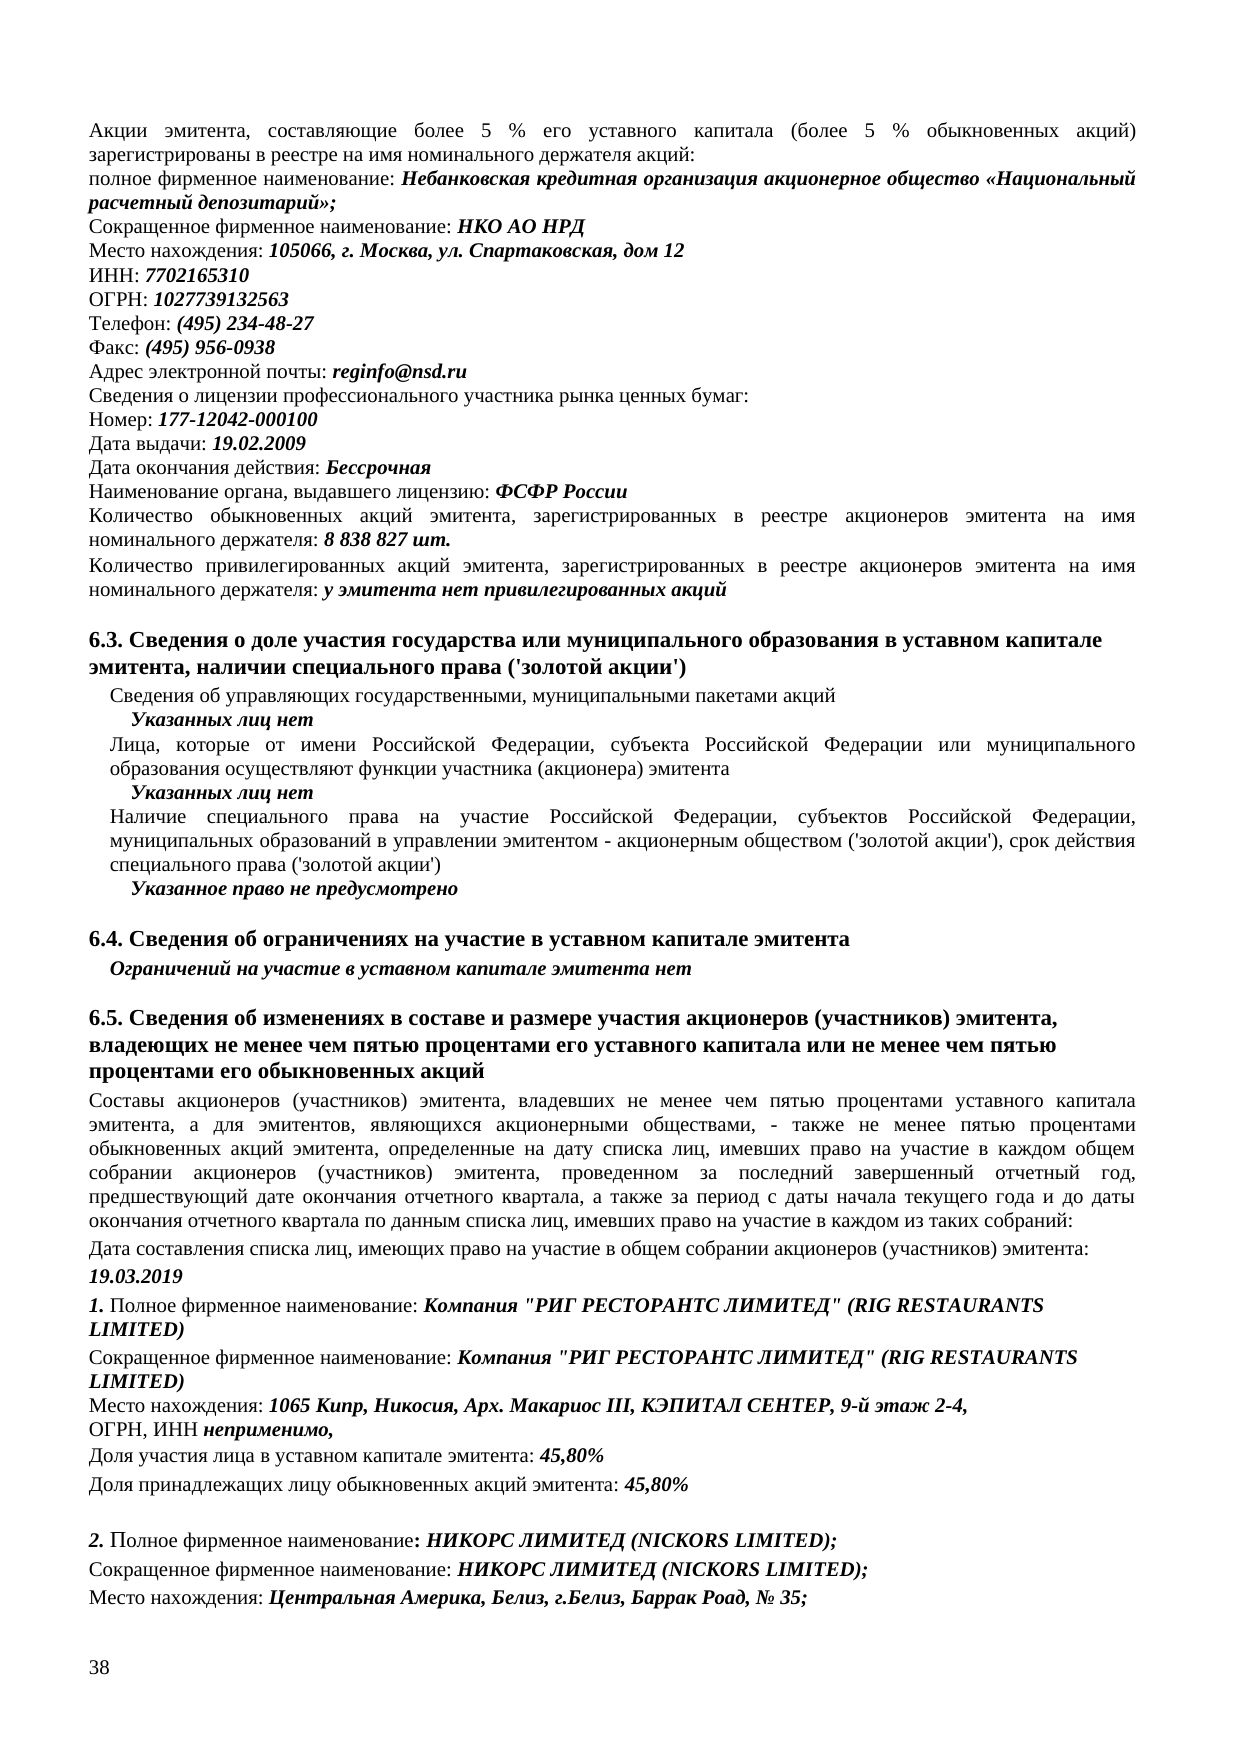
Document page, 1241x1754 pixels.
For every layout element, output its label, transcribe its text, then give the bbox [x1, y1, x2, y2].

text Номер: 177-12042-000100 [89, 407, 1137, 431]
text Дата выдачи: 19.02.2009 [89, 431, 1137, 455]
text Адрес электронной почты: reginfo@nsd.ru [89, 359, 1137, 383]
subtitle 6.4. Сведения об ограничениях на участие в уставном капитале эмитента [89, 925, 1137, 951]
text Сведения о лицензии профессионального участника рынка ценных бумаг: [89, 383, 1137, 407]
text Количество привилегированных акций эмитента, зарегистрированных в реестре акционеров эмитента на имя номинального держателя: у эмитента нет привилегированных акций [89, 553, 1137, 601]
subtitle 6.5. Сведения об изменениях в составе и размере участия акционеров (участников) эмитента, владеющих не менее чем пятью процентами его уставного капитала или не менее чем пятью процентами его обыкновенных акций [89, 1004, 1137, 1083]
text Факс: (495) 956-0938 [89, 335, 1137, 359]
text Доля принадлежащих лицу обыкновенных акций эмитента: 45,80% [89, 1472, 1137, 1496]
subtitle Лица, которые от имени Российской Федерации, субъекта Российской Федерации или муниципального образования осуществляют функции участника (акционера) эмитента [109, 731, 1137, 779]
text Указанных лиц нет [130, 779, 1137, 804]
text ОГРН, ИНН неприменимо, [89, 1417, 1137, 1441]
text Сокращенное фирменное наименование: Компания "РИГ РЕСТОРАНТС ЛИМИТЕД" (RIG RESTAURANTS LIMITED) [89, 1345, 1137, 1393]
subtitle Наличие специального права на участие Российской Федерации, субъектов Российской Федерации, муниципальных образований в управлении эмитентом - акционерным обществом ('золотой акции'), срок действия специального права ('золотой акции') [109, 804, 1137, 876]
text Телефон: (495) 234-48-27 [89, 311, 1137, 335]
text 2. Полное фирменное наименование: НИКОРС ЛИМИТЕД (NICKORS LIMITED); [89, 1526, 1137, 1552]
text Ограничений на участие в уставном капитале эмитента нет [109, 955, 1137, 979]
text 1. Полное фирменное наименование: Компания "РИГ РЕСТОРАНТС ЛИМИТЕД" (RIG RESTAURANTS LIMITED) [89, 1293, 1137, 1341]
text 19.03.2019 [89, 1264, 1137, 1288]
subtitle 6.3. Сведения о доле участия государства или муниципального образования в уставном капитале эмитента, наличии специального права ('золотой акции') [89, 626, 1137, 679]
text Место нахождения: 105066, г. Москва, ул. Спартаковская, дом 12 [89, 238, 1137, 262]
text Наименование органа, выдавшего лицензию: ФСФР России [89, 479, 1137, 503]
text ИНН: 7702165310 [89, 262, 1137, 287]
subtitle Сведения об управляющих государственными, муниципальными пакетами акций [109, 683, 1137, 707]
text Дата составления списка лиц, имеющих право на участие в общем собрании акционеров (участников) эмитента: [89, 1236, 1137, 1260]
text Дата окончания действия: Бессрочная [89, 455, 1137, 479]
text Указанное право не предусмотрено [130, 876, 1137, 900]
text Сокращенное фирменное наименование: НИКОРС ЛИМИТЕД (NICKORS LIMITED); [89, 1556, 1137, 1581]
text Акции эмитента, составляющие более 5 % его уставного капитала (более 5 % обыкновенных акций) зарегистрированы в реестре на имя номинального держателя акций: [89, 118, 1137, 166]
text Место нахождения: Центральная Америка, Белиз, г.Белиз, Баррак Роад, № 35; [89, 1585, 1137, 1609]
text полное фирменное наименование: Небанковская кредитная организация акционерное общество «Национальный расчетный депозитарий»; [89, 166, 1137, 214]
text ОГРН: 1027739132563 [89, 287, 1137, 311]
text Количество обыкновенных акций эмитента, зарегистрированных в реестре акционеров эмитента на имя номинального держателя: 8 838 827 шт. [89, 503, 1137, 551]
text Сокращенное фирменное наименование: НКО АО НРД [89, 214, 1137, 238]
text Составы акционеров (участников) эмитента, владевших не менее чем пятью процентами уставного капитала эмитента, а для эмитентов, являющихся акционерными обществами, - также не менее пятью процентами обыкновенных акций эмитента, определенные на дату списка лиц, имевших право на участие в каждом общем собрании акционеров (участников) эмитента, проведенном за последний завершенный отчетный год, предшествующий дате окончания отчетного квартала, а также за период с даты начала текущего года и до даты окончания отчетного квартала по данным списка лиц, имевших право на участие в каждом из таких собраний: [89, 1088, 1137, 1232]
text Место нахождения: 1065 Кипр, Никосия, Арх. Макариос III, КЭПИТАЛ СЕНТЕР, 9-й этаж 2-4, [89, 1393, 1137, 1417]
text Доля участия лица в уставном капитале эмитента: 45,80% [89, 1443, 1137, 1467]
text Указанных лиц нет [130, 707, 1137, 731]
